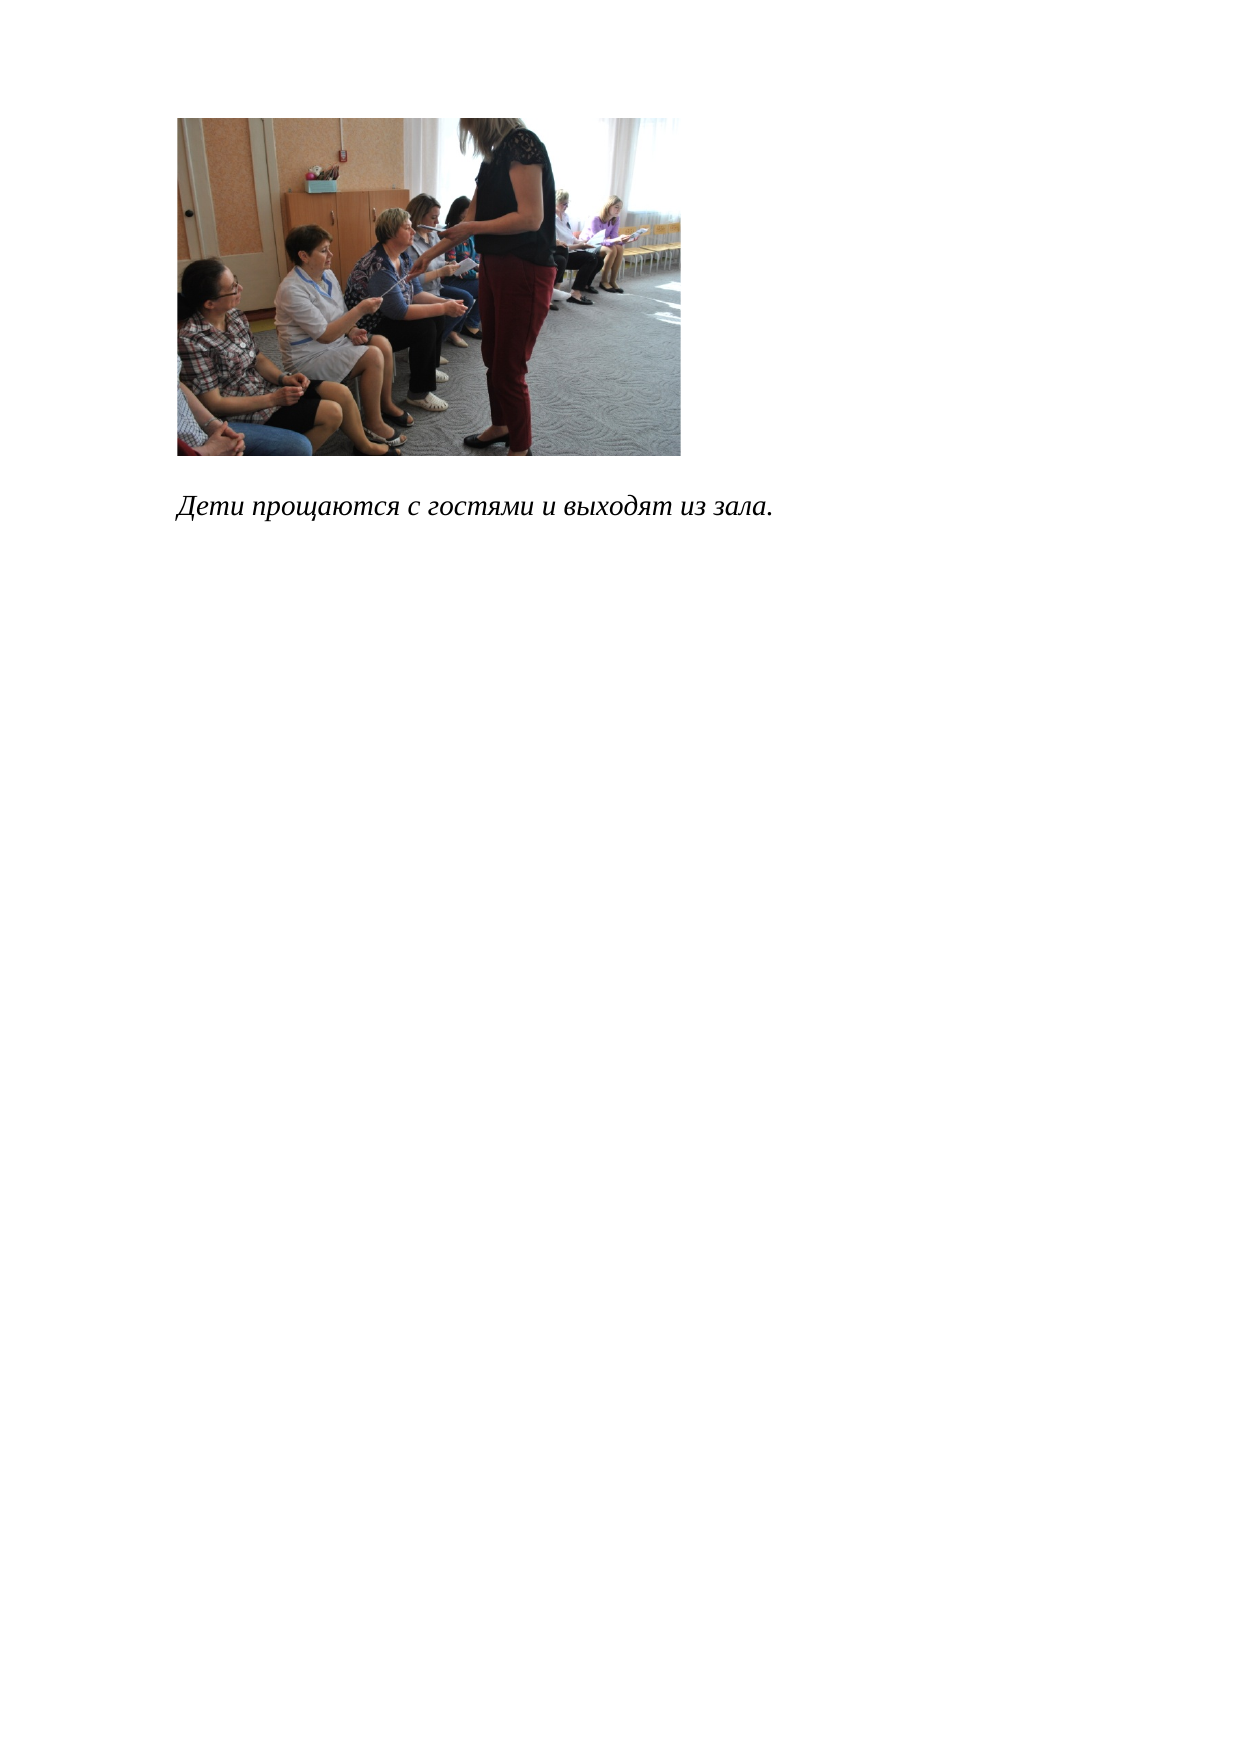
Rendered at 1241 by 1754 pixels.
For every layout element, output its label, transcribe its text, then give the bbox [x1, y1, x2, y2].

text Дети прощаются с гостями и выходят из зала. [177, 488, 1152, 522]
picture [177, 118, 681, 456]
